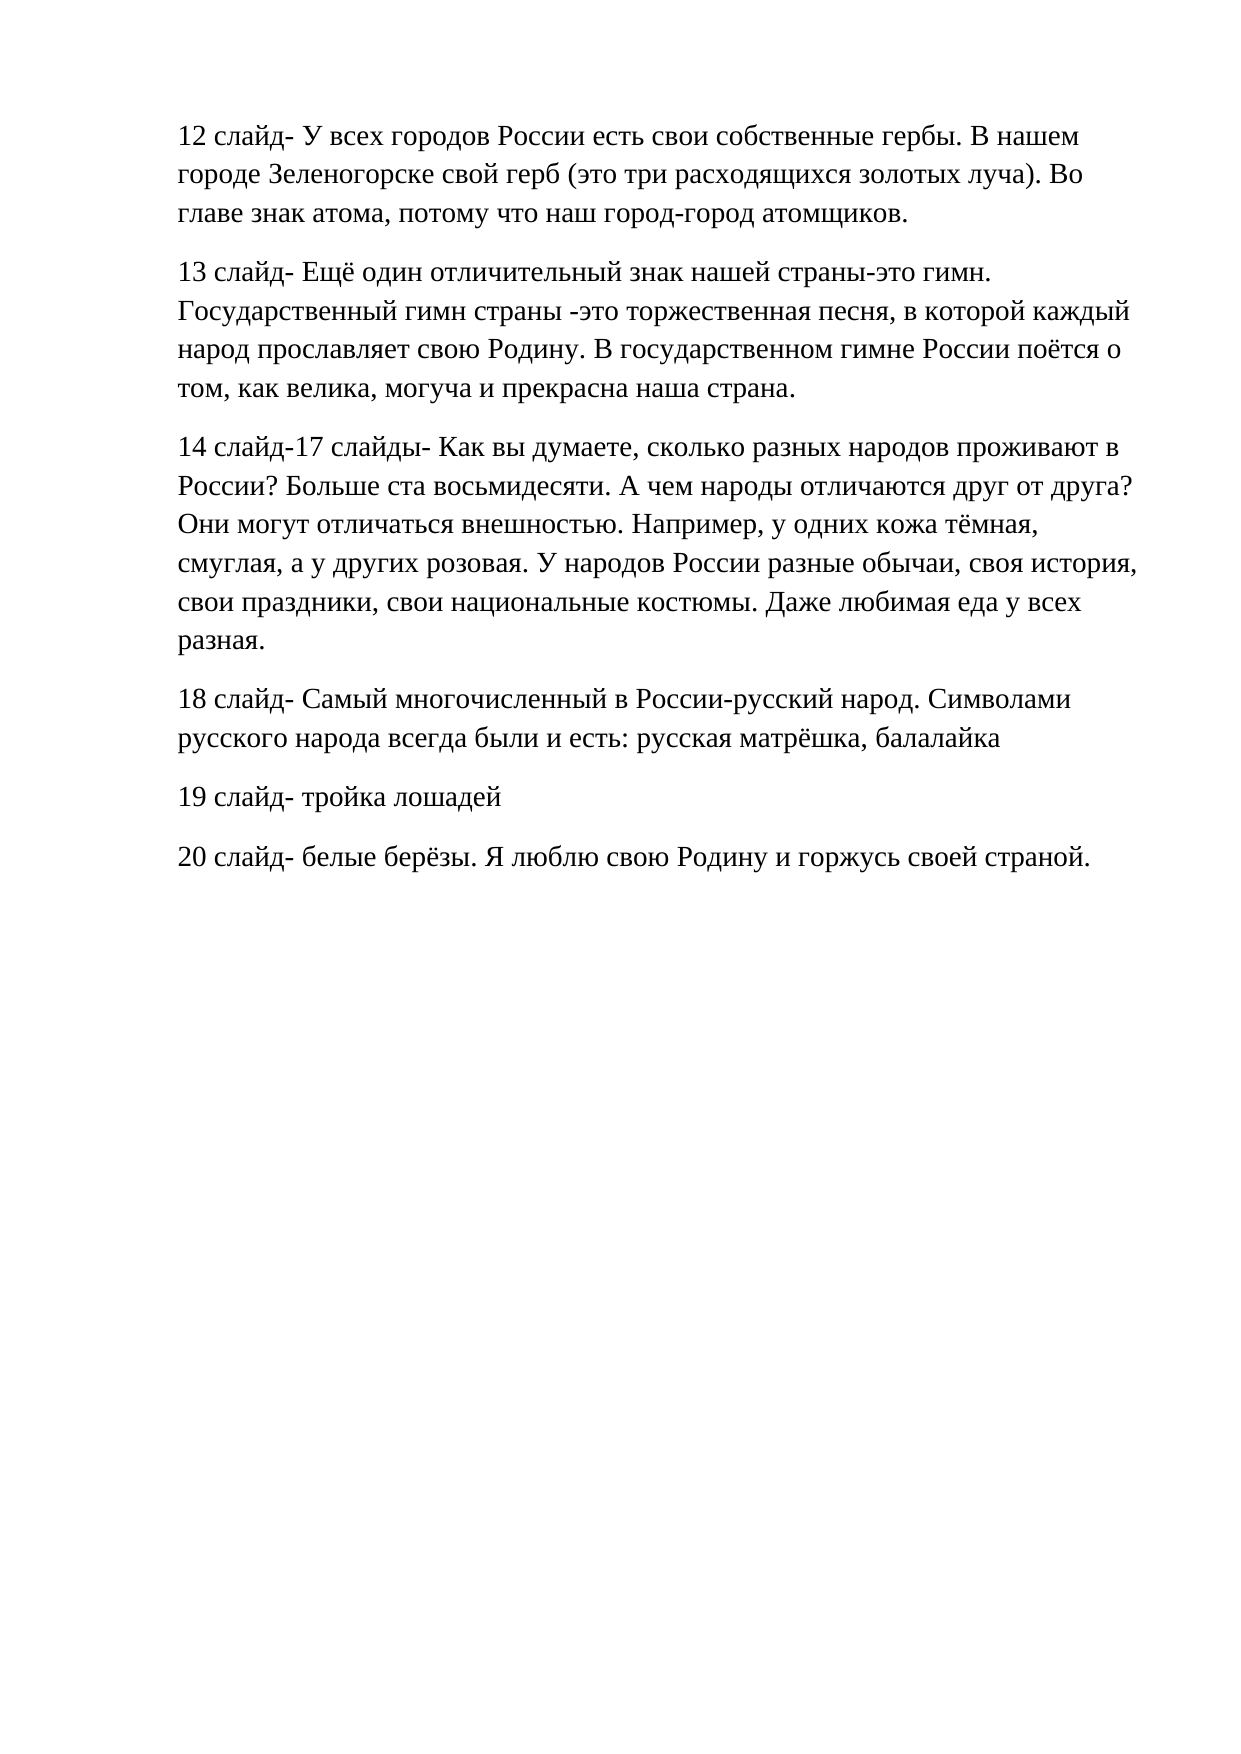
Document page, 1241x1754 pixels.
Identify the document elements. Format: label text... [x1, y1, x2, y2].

text 12 слайд- У всех городов России есть свои собственные гербы. В нашем городе Зеленогорске свой герб (это три расходящихся золотых луча). Во главе знак атома, потому что наш город-город атомщиков. [177, 118, 1152, 229]
text 20 слайд- белые берёзы. Я люблю свою Родину и горжусь своей страной. [177, 839, 1152, 872]
text 19 слайд- тройка лошадей [177, 779, 1152, 813]
text 18 слайд- Самый многочисленный в России-русский народ. Символами русского народа всегда были и есть: русская матрёшка, балалайка [177, 682, 1152, 754]
text 13 слайд- Ещё один отличительный знак нашей страны-это гимн. Государственный гимн страны -это торжественная песня, в которой каждый народ прославляет свою Родину. В государственном гимне России поётся о том, как велика, могуча и прекрасна наша страна. [177, 254, 1152, 404]
text 14 слайд-17 слайды- Как вы думаете, сколько разных народов проживают в России? Больше ста восьмидесяти. А чем народы отличаются друг от друга? Они могут отличаться внешностью. Например, у одних кожа тёмная, смуглая, а у других розовая. У народов России разные обычаи, своя история, свои праздники, свои национальные костюмы. Даже любимая еда у всех разная. [177, 429, 1152, 656]
